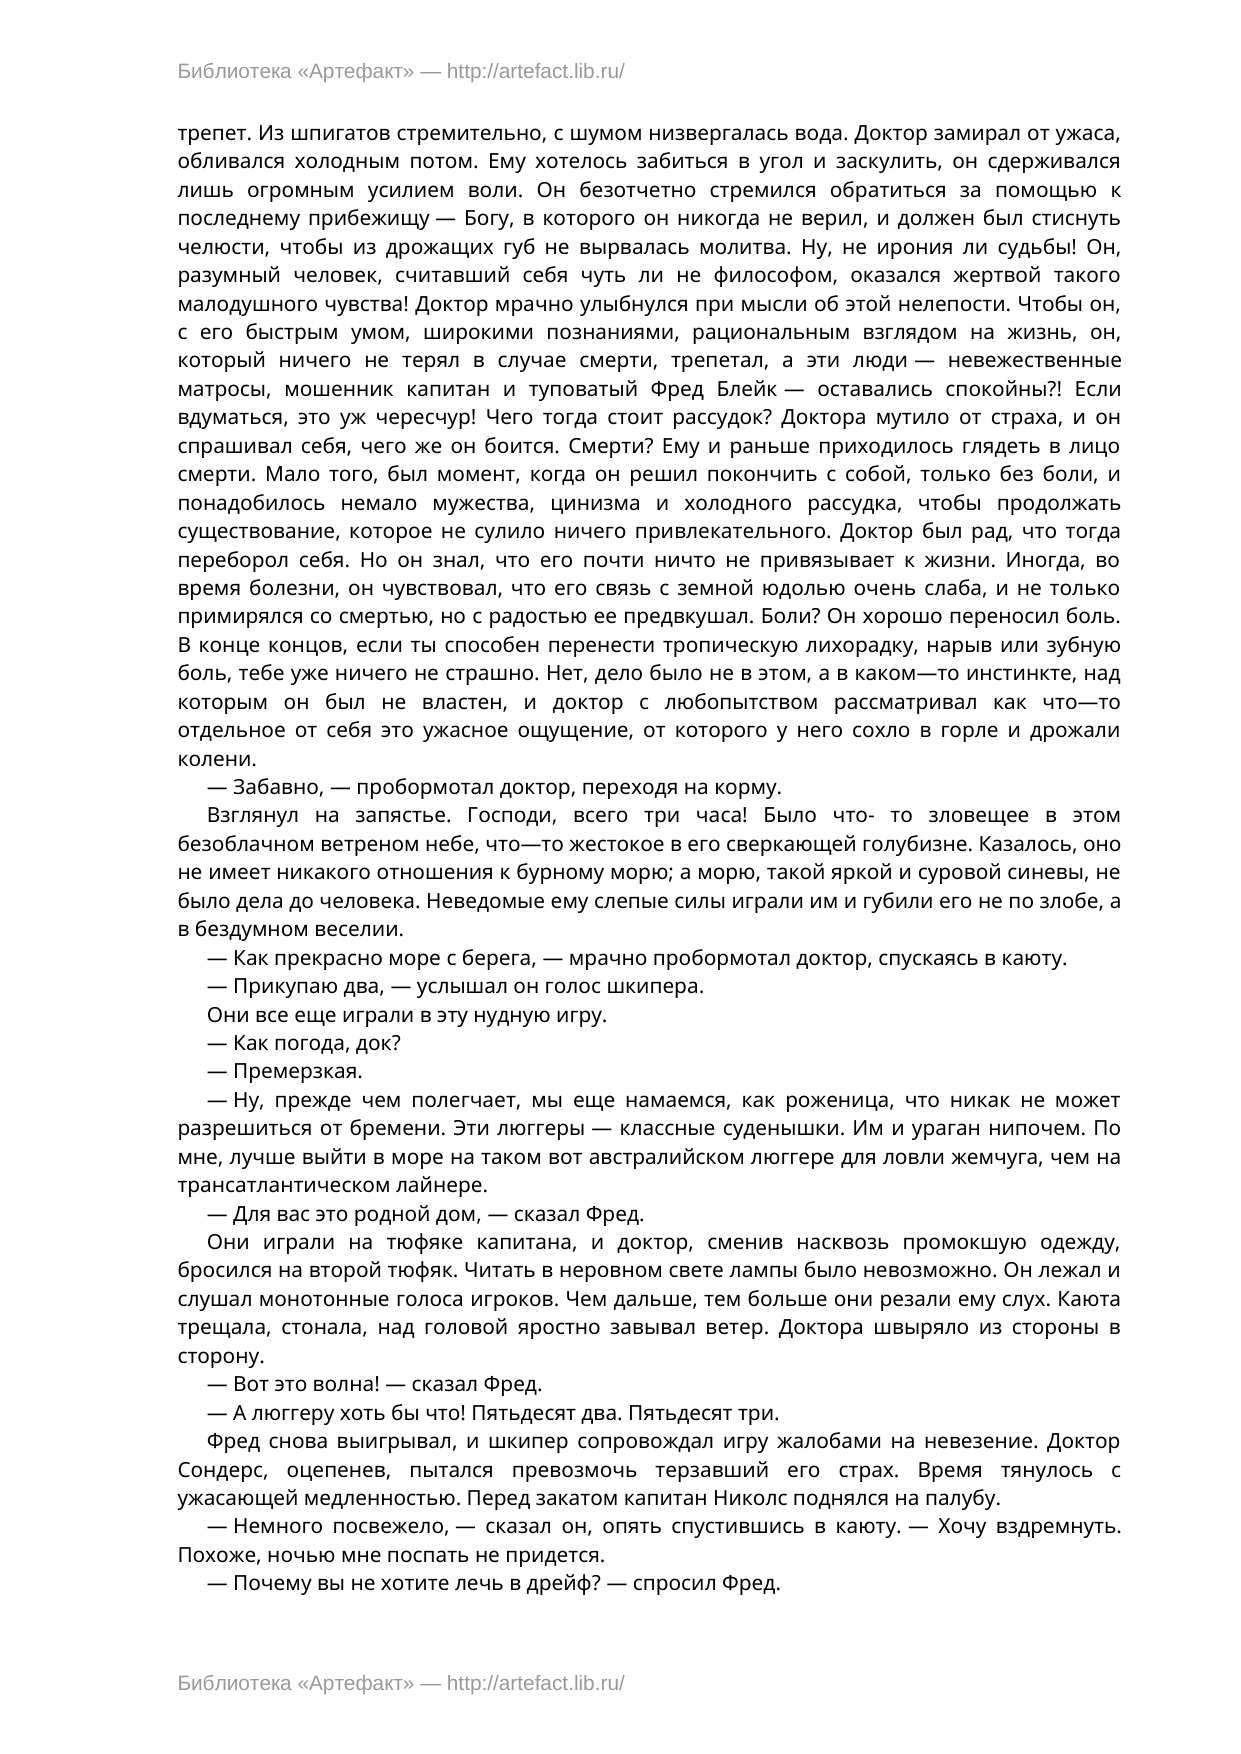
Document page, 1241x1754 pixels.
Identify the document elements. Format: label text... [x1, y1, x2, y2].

text — Прикупаю два, — услышал он голос шкипера. [177, 971, 1122, 1000]
text — Почему вы не хотите лечь в дрейф? — спросил Фред. [177, 1568, 1122, 1597]
text — Забавно, — пробормотал доктор, переходя на корму. [177, 772, 1122, 801]
text Они все еще играли в эту нудную игру. [177, 1000, 1122, 1028]
text — Ну, прежде чем полегчает, мы еще намаемся, как роженица, что никак не может разрешиться от бремени. Эти люггеры — классные суденышки. Им и ураган нипочем. По мне, лучше выйти в море на таком вот австралийском люггере для ловли жемчуга, чем на трансатлантическом лайнере. [177, 1085, 1122, 1199]
text — А люггеру хоть бы что! Пятьдесят два. Пятьдесят три. [177, 1398, 1122, 1426]
text — Вот это волна! — сказал Фред. [177, 1369, 1122, 1398]
text — Как прекрасно море с берега, — мрачно пробормотал доктор, спускаясь в каюту. [177, 943, 1122, 971]
text — Премерзкая. [177, 1057, 1122, 1085]
text — Как погода, док? [177, 1028, 1122, 1057]
text — Немного посвежело, — сказал он, опять спустившись в каюту. — Хочу вздремнуть. Похоже, ночью мне поспать не придется. [177, 1512, 1122, 1568]
text — Для вас это родной дом, — сказал Фред. [177, 1199, 1122, 1227]
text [177, 118, 1122, 772]
text Фред снова выигрывал, и шкипер сопровождал игру жалобами на невезение. Доктор Сондерс, оцепенев, пытался превозмочь терзавший его страх. Время тянулось с ужасающей медленностью. Перед закатом капитан Николс поднялся на палубу. [177, 1426, 1122, 1512]
text Они играли на тюфяке капитана, и доктор, сменив насквозь промокшую одежду, бросился на второй тюфяк. Читать в неровном свете лампы было невозможно. Он лежал и слушал монотонные голоса игроков. Чем дальше, тем больше они резали ему слух. Каюта трещала, стонала, над головой яростно завывал ветер. Доктора швыряло из стороны в сторону. [177, 1227, 1122, 1369]
text Взглянул на запястье. Господи, всего три часа! Было что- то зловещее в этом безоблачном ветреном небе, что—то жестокое в его сверкающей голубизне. Казалось, оно не имеет никакого отношения к бурному морю; а морю, такой яркой и суровой синевы, не было дела до человека. Неведомые ему слепые силы играли им и губили его не по злобе, а в бездумном веселии. [177, 801, 1122, 943]
